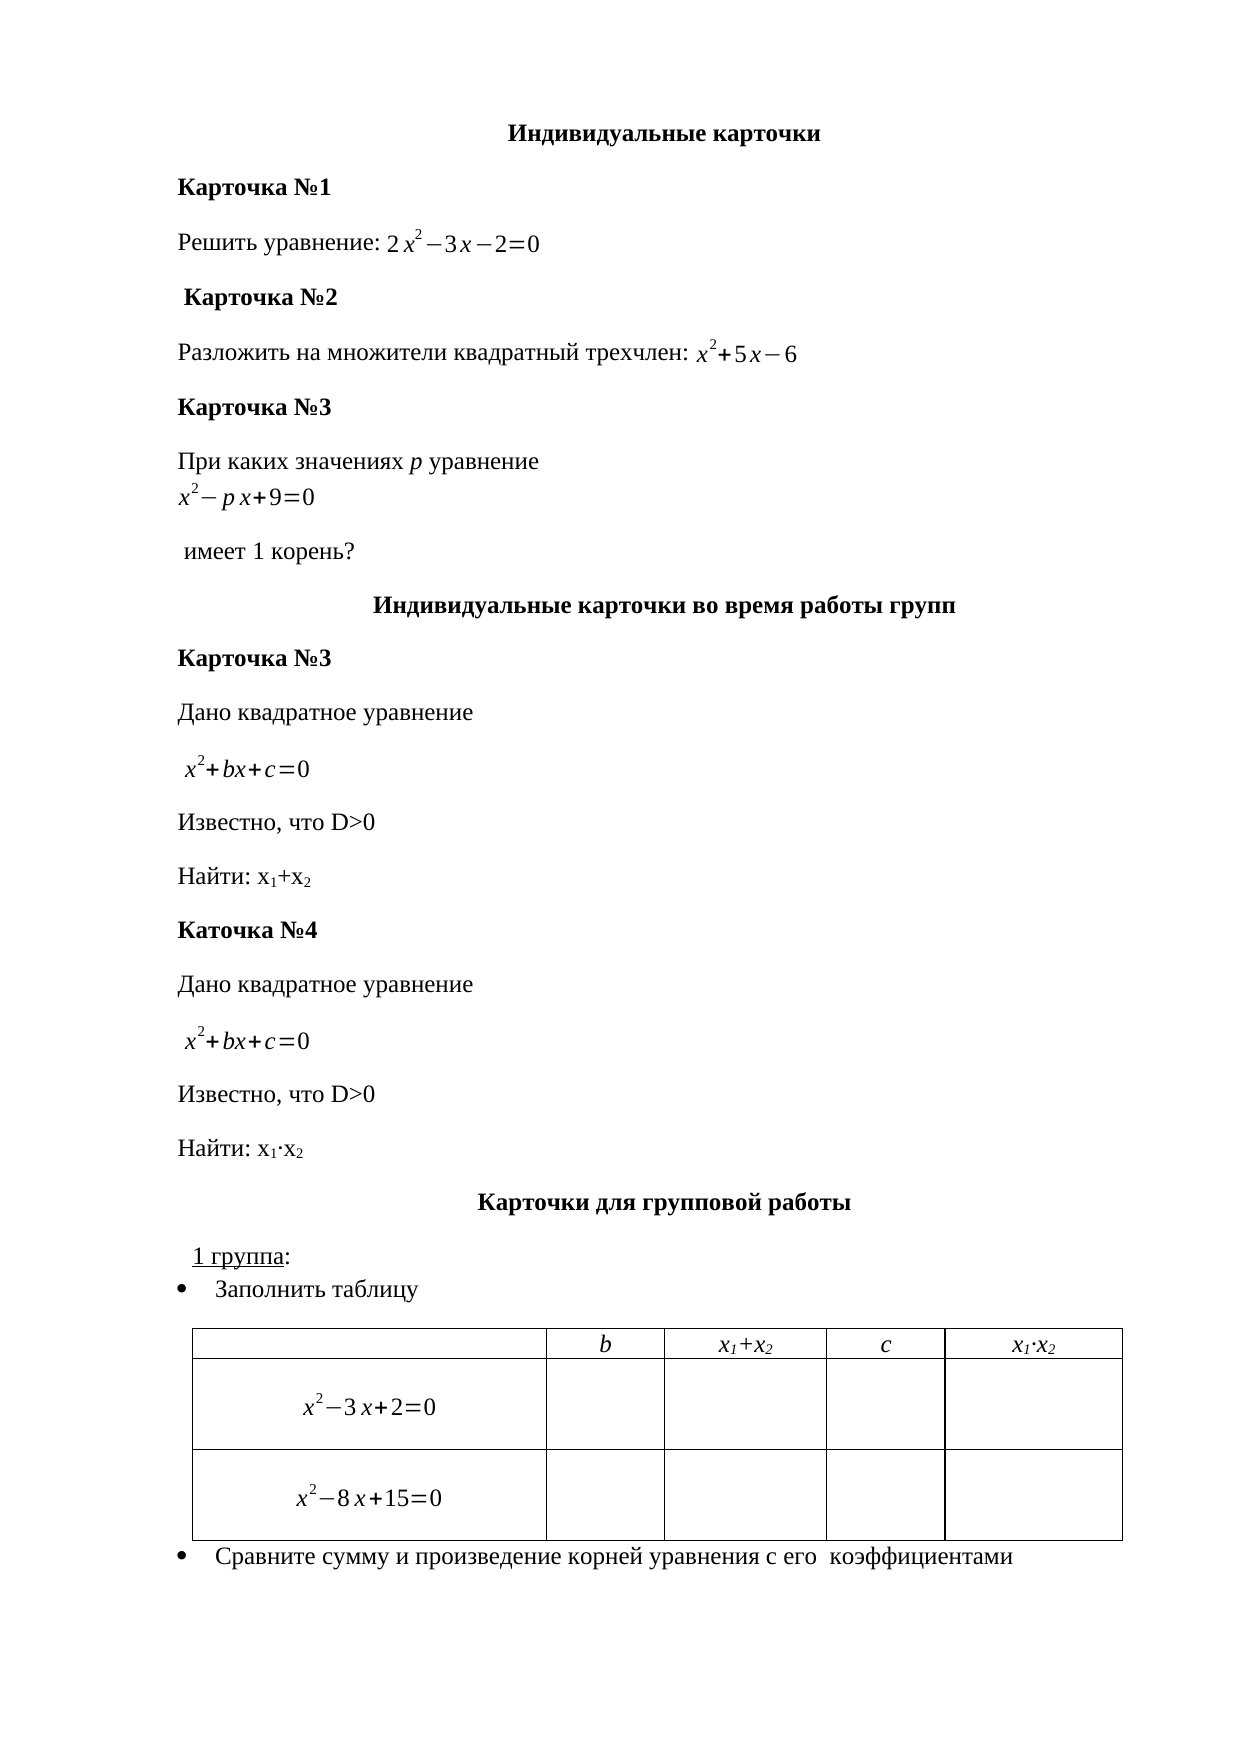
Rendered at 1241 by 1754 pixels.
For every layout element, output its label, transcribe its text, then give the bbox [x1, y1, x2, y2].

text Карточка №3 [177, 643, 1152, 672]
list 1 группа: [192, 1241, 1152, 1269]
text Решить уравнение: [177, 226, 1152, 257]
table_cell [946, 1450, 1122, 1540]
table_cell [827, 1359, 944, 1449]
table_header [193, 1329, 546, 1357]
list Сравните сумму и произведение корней уравнения с его коэффициентами [177, 1541, 1152, 1570]
text Каточка №4 [177, 915, 1152, 944]
table_cell [946, 1359, 1122, 1449]
table_header x1∙x2 [946, 1329, 1122, 1357]
table_cell [665, 1450, 826, 1540]
text Дано квадратное уравнение [177, 697, 1152, 726]
table_cell [193, 1450, 546, 1540]
table_cell [193, 1359, 546, 1449]
table_header с [827, 1329, 944, 1357]
text Найти: х1+х2 [177, 861, 1152, 890]
text Индивидуальные карточки [177, 118, 1152, 147]
table_cell [547, 1450, 664, 1540]
text имеет 1 корень? [177, 536, 1152, 564]
table_cell [827, 1450, 944, 1540]
text Карточка №1 [177, 172, 1152, 201]
text Известно, что D>0 [177, 1079, 1152, 1108]
text Карточка №2 [177, 282, 1152, 311]
text Дано квадратное уравнение [177, 969, 1152, 998]
table_cell [547, 1359, 664, 1449]
text Найти: х1∙х2 [177, 1133, 1152, 1162]
text Карточки для групповой работы [177, 1187, 1152, 1216]
table_header x1+x2 [665, 1329, 826, 1357]
text При каких значениях p уравнение [177, 446, 1152, 511]
table_cell [665, 1359, 826, 1449]
text Индивидуальные карточки во время работы групп [177, 590, 1152, 618]
text Известно, что D>0 [177, 807, 1152, 836]
text Разложить на множители квадратный трехчлен: [177, 336, 1152, 367]
text Карточка №3 [177, 392, 1152, 421]
table_header b [547, 1329, 664, 1357]
list Заполнить таблицу [177, 1274, 1152, 1302]
